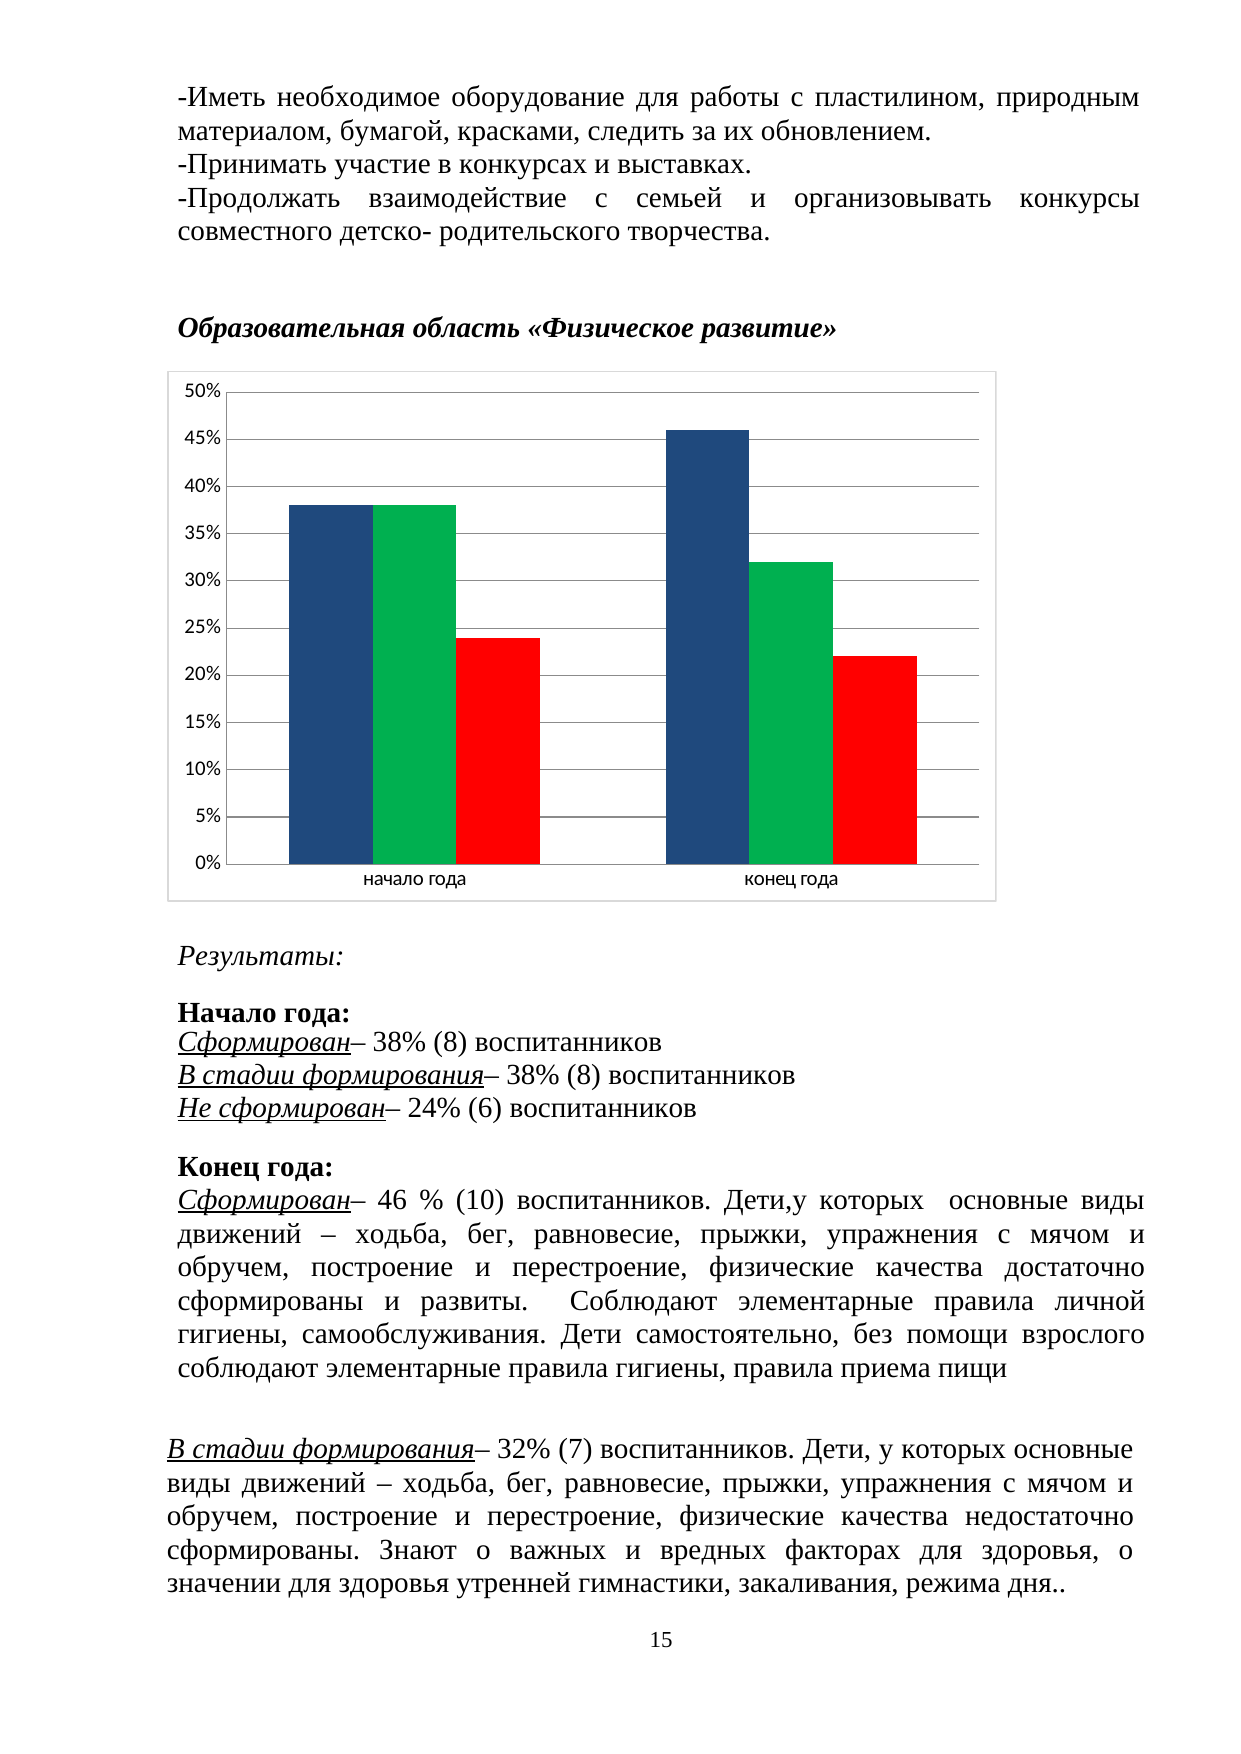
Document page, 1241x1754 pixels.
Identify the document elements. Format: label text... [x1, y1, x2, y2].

text Результаты: [177, 942, 1155, 971]
text -Продолжать взаимодействие с семьей и организовывать конкурсы совместного детско- родительского творчества. [177, 180, 1141, 247]
text -Иметь необходимое оборудование для работы с пластилином, природным материалом, бумагой, красками, следить за их обновлением. [177, 79, 1141, 146]
text Сформирован– 38% (8) воспитанников [177, 1028, 1155, 1057]
text Сформирован– 46 % (10) воспитанников. Дети,у которых основные виды движений – ходьба, бег, равновесие, прыжки, упражнения с мячом и обручем, построение и перестроение, физические качества достаточно сформированы и развиты. Соблюдают элементарные правила личной гигиены, самообслуживания. Дети самостоятельно, без помощи взрослого соблюдают элементарные правила гигиены, правила приема пищи [177, 1182, 1146, 1383]
text Начало года: [177, 1000, 1155, 1028]
text В стадии формирования– 38% (8) воспитанников [177, 1057, 1155, 1091]
text Образовательная область «Физическое развитие» [177, 314, 1155, 343]
text -Принимать участие в конкурсах и выставках. [177, 146, 1155, 180]
text Не сформирован– 24% (6) воспитанников [177, 1091, 1155, 1124]
text В стадии формирования– 32% (7) воспитанников. Дети, у которых основные виды движений – ходьба, бег, равновесие, прыжки, упражнения с мячом и обручем, построение и перестроение, физические качества недостаточно сформированы. Знают о важных и вредных факторах для здоровья, о значении для здоровья утренней гимнастики, закаливания, режима дня.. [167, 1431, 1134, 1599]
text Конец года: [177, 1154, 1155, 1182]
